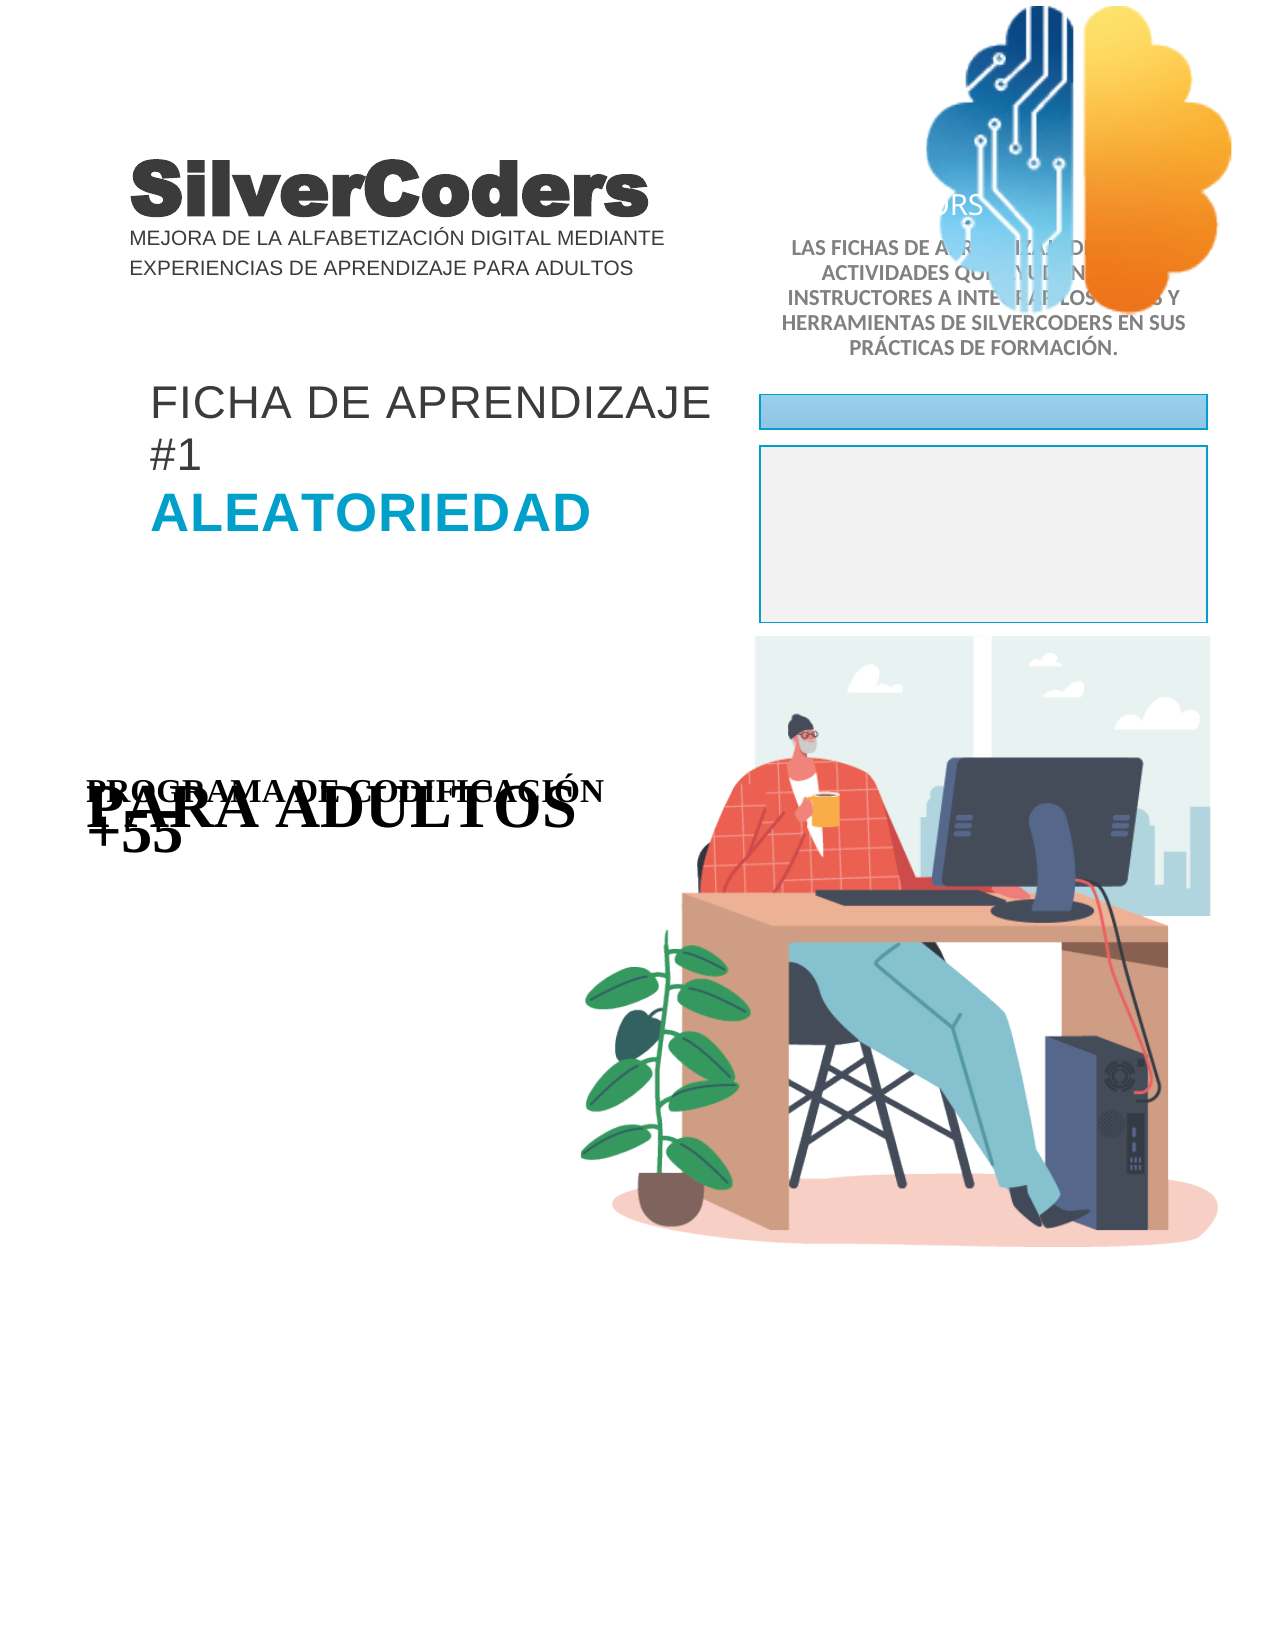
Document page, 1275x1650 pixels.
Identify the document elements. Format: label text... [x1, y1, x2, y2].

subtitle FICHA De Aprendizaje #1 ALEATORIEDAD [150, 375, 1125, 543]
picture [580, 636, 1219, 1247]
picture [926, 6, 1232, 315]
